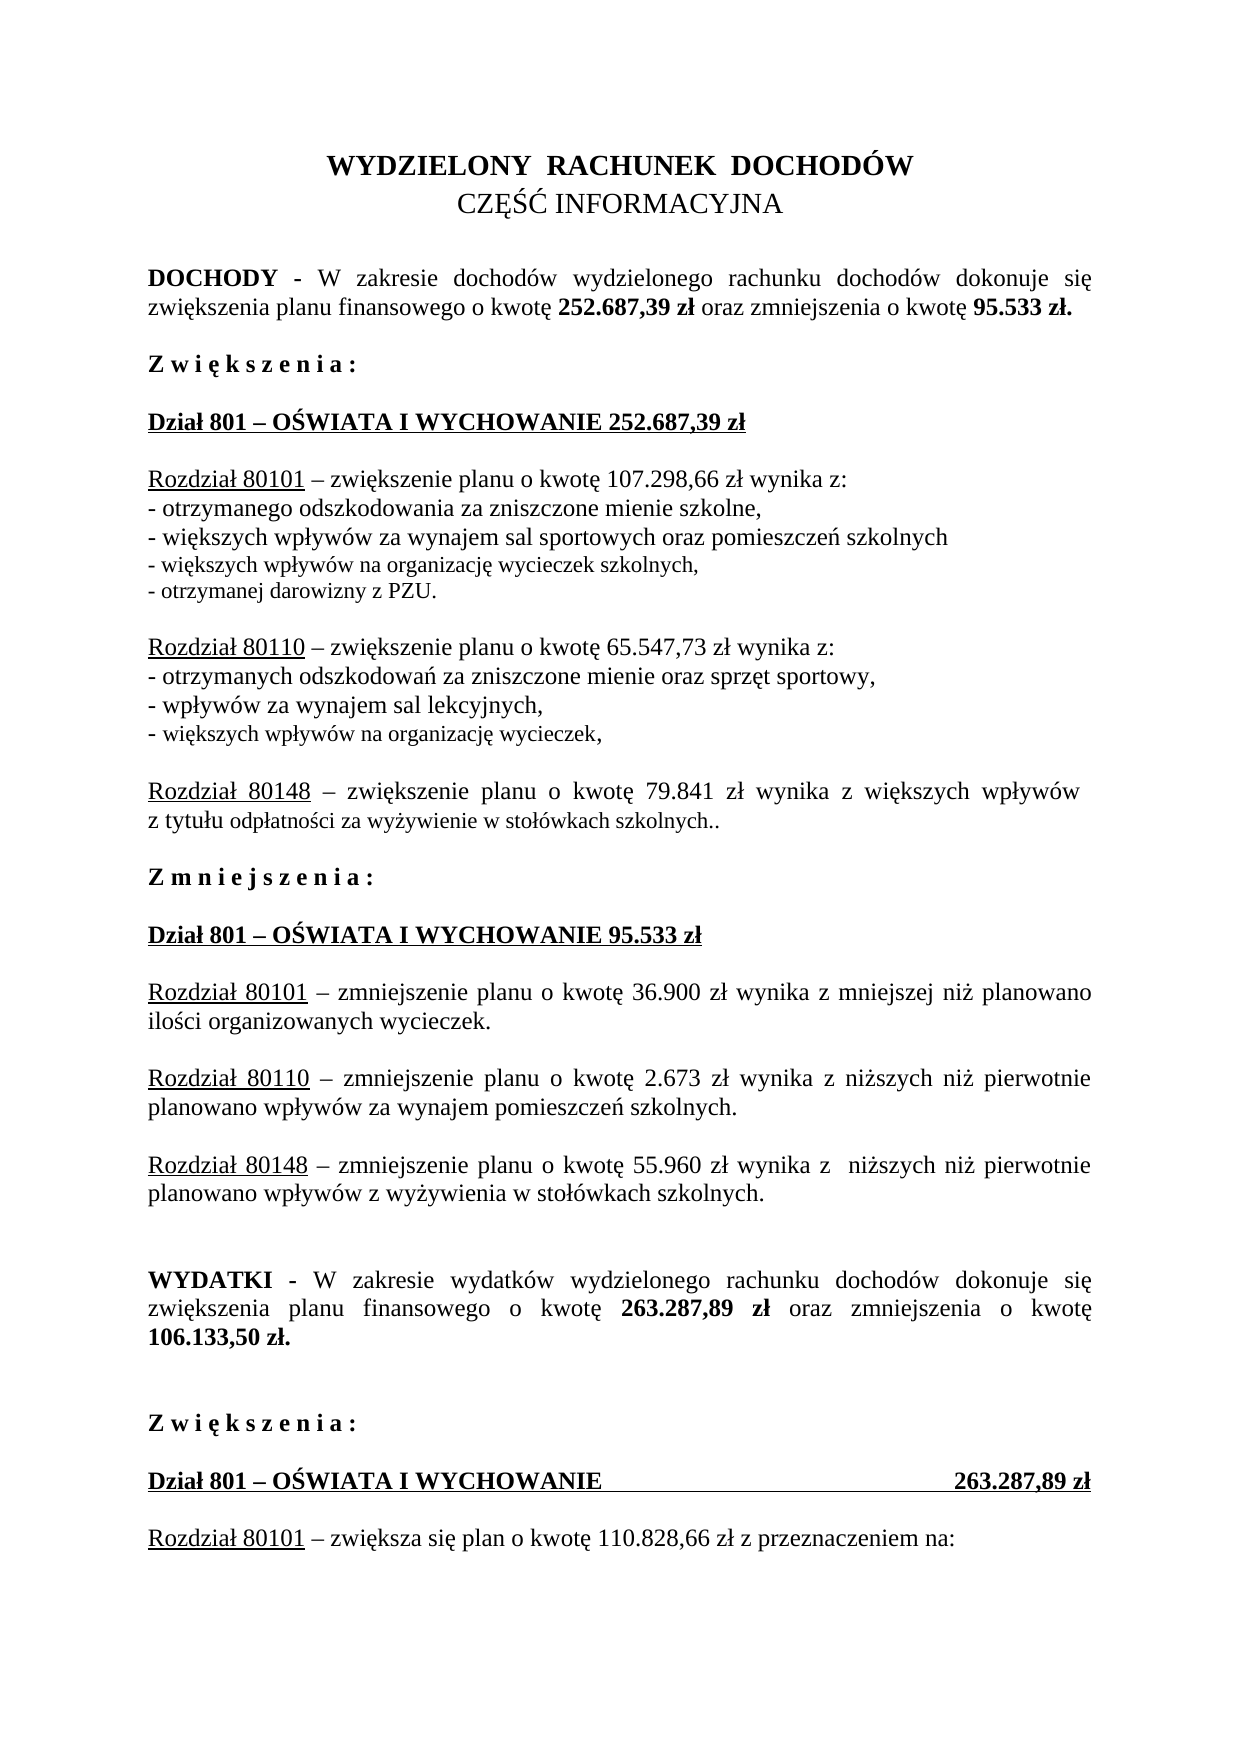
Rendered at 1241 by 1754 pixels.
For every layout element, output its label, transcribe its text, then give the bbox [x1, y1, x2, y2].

text Rozdział 80101 – zwiększa się plan o kwotę 110.828,66 zł z przeznaczeniem na: [148, 1523, 1093, 1552]
text - wpływów za wynajem sal lekcyjnych, [148, 690, 1093, 718]
text - otrzymanego odszkodowania za zniszczone mienie szkolne, [148, 493, 1093, 522]
text Rozdział 80110 – zmniejszenie planu o kwotę 2.673 zł wynika z niższych niż pierwotnie planowano wpływów za wynajem pomieszczeń szkolnych. [148, 1063, 1093, 1121]
text - otrzymanej darowizny z PZU. [148, 577, 1093, 603]
text Rozdział 80101 – zwiększenie planu o kwotę 107.298,66 zł wynika z: [148, 464, 1093, 493]
text WYDATKI - W zakresie wydatków wydzielonego rachunku dochodów dokonuje się zwiększenia planu finansowego o kwotę 263.287,89 zł oraz zmniejszenia o kwotę 106.133,50 zł. [148, 1265, 1093, 1351]
text Dział 801 – OŚWIATA I WYCHOWANIE 263.287,89 zł [148, 1466, 1093, 1495]
text Dział 801 – OŚWIATA I WYCHOWANIE 95.533 zł [148, 920, 1093, 948]
text Rozdział 80148 – zwiększenie planu o kwotę 79.841 zł wynika z większych wpływów z tytułu odpłatności za wyżywienie w stołówkach szkolnych.. [148, 776, 1093, 833]
text - większych wpływów na organizację wycieczek, [148, 718, 1093, 747]
text - otrzymanych odszkodowań za zniszczone mienie oraz sprzęt sportowy, [148, 661, 1093, 690]
text Rozdział 80148 – zmniejszenie planu o kwotę 55.960 zł wynika z niższych niż pierwotnie planowano wpływów z wyżywienia w stołówkach szkolnych. [148, 1150, 1093, 1207]
text Rozdział 80110 – zwiększenie planu o kwotę 65.547,73 zł wynika z: [148, 632, 1093, 661]
text CZĘŚĆ INFORMACYJNA [148, 186, 1093, 220]
text Z m n i e j s z e n i a : [148, 862, 1093, 891]
text - większych wpływów za wynajem sal sportowych oraz pomieszczeń szkolnych [148, 522, 1093, 551]
text Z w i ę k s z e n i a : [148, 1408, 1093, 1437]
text WYDZIELONY RACHUNEK DOCHODÓW [148, 148, 1093, 181]
text Dział 801 – OŚWIATA I WYCHOWANIE 252.687,39 zł [148, 407, 1093, 436]
text - większych wpływów na organizację wycieczek szkolnych, [148, 551, 1093, 577]
text Z w i ę k s z e n i a : [148, 349, 1093, 378]
text DOCHODY - W zakresie dochodów wydzielonego rachunku dochodów dokonuje się zwiększenia planu finansowego o kwotę 252.687,39 zł oraz zmniejszenia o kwotę 95.533 zł. [148, 263, 1093, 321]
text Rozdział 80101 – zmniejszenie planu o kwotę 36.900 zł wynika z mniejszej niż planowano ilości organizowanych wycieczek. [148, 977, 1093, 1035]
